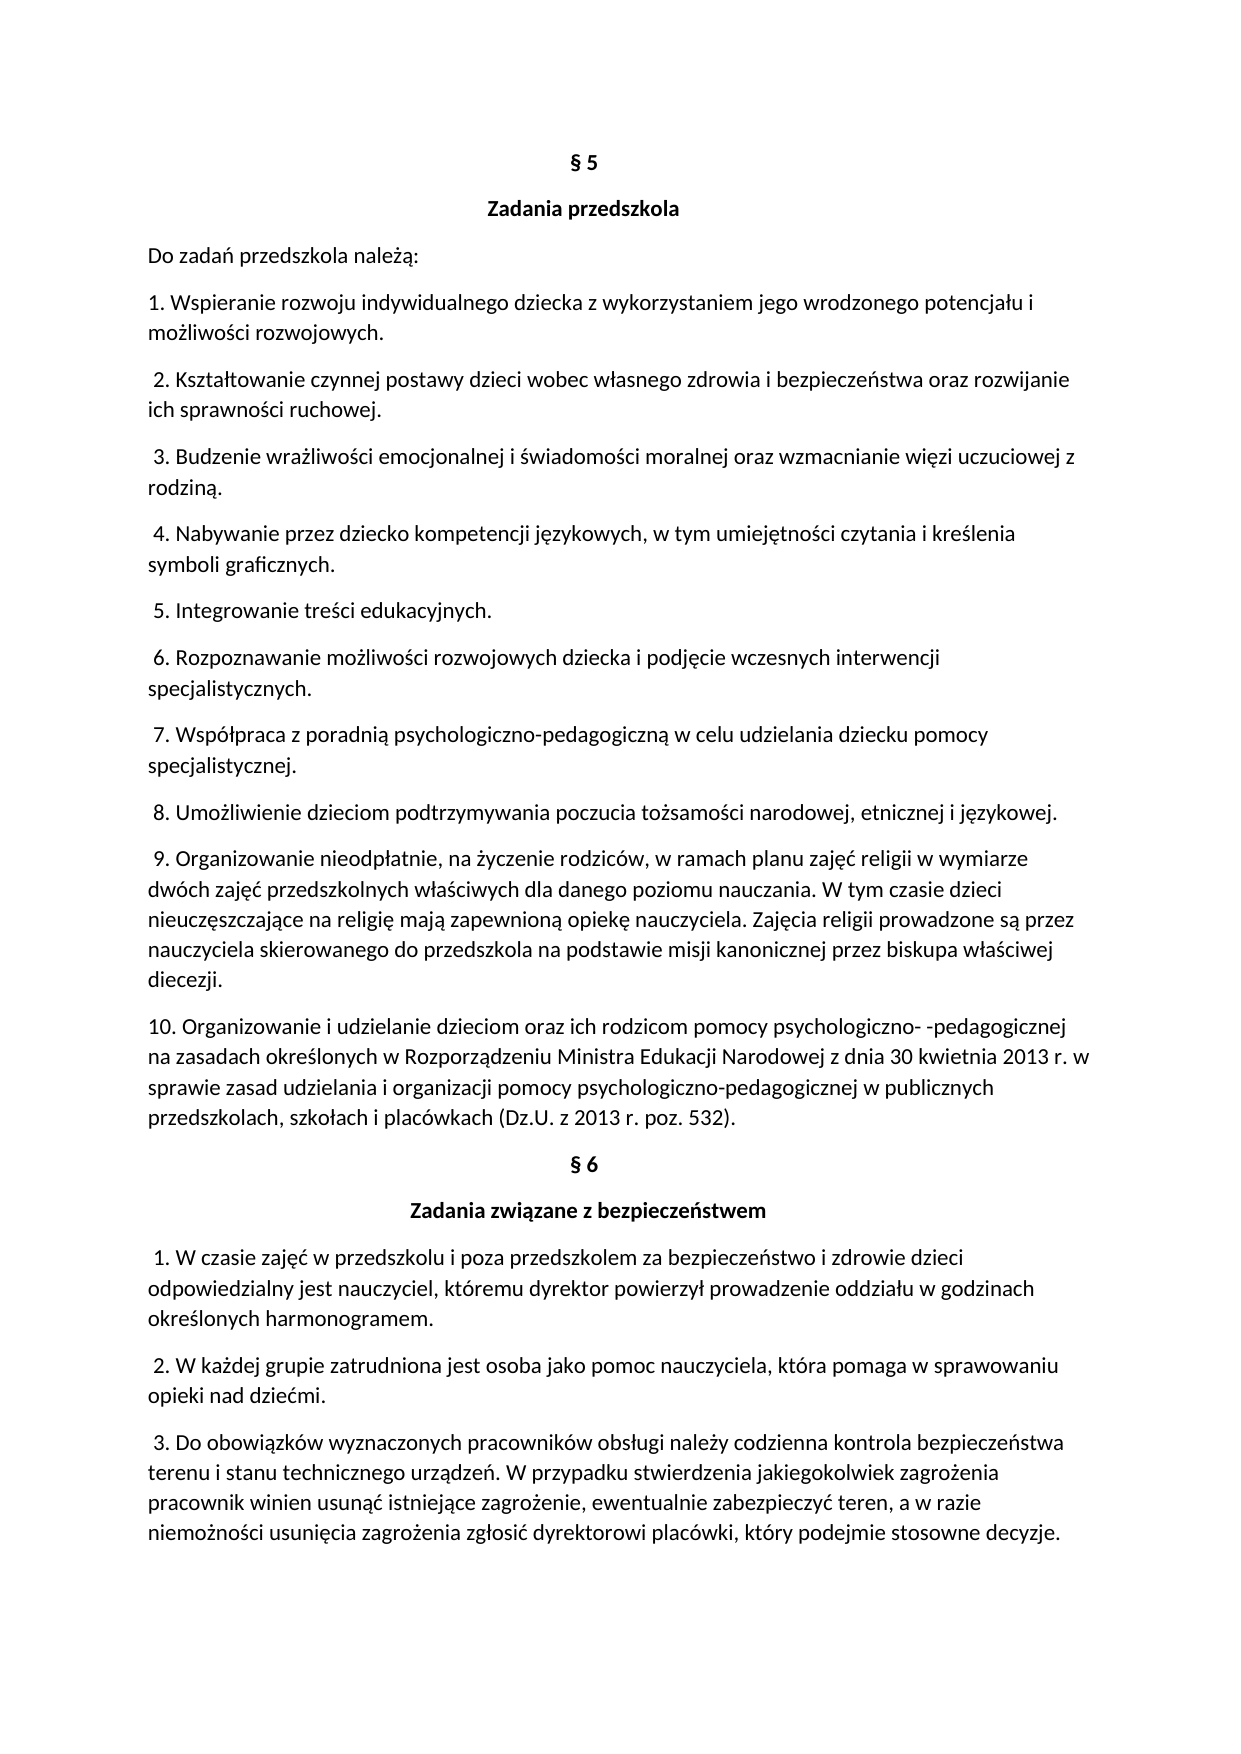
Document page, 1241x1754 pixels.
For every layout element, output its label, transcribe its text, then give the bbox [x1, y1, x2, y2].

text 8. Umożliwienie dzieciom podtrzymywania poczucia tożsamości narodowej, etnicznej i językowej. [148, 798, 1093, 826]
text 1. Wspieranie rozwoju indywidualnego dziecka z wykorzystaniem jego wrodzonego potencjału i możliwości rozwojowych. [148, 288, 1093, 346]
text 4. Nabywanie przez dziecko kompetencji językowych, w tym umiejętności czytania i kreślenia symboli graficznych. [148, 519, 1093, 578]
text Do zadań przedszkola należą: [148, 241, 1093, 269]
text 3. Budzenie wrażliwości emocjonalnej i świadomości moralnej oraz wzmacnianie więzi uczuciowej z rodziną. [148, 442, 1093, 501]
text § 5 [148, 148, 1093, 176]
text 3. Do obowiązków wyznaczonych pracowników obsługi należy codzienna kontrola bezpieczeństwa terenu i stanu technicznego urządzeń. W przypadku stwierdzenia jakiegokolwiek zagrożenia pracownik winien usunąć istniejące zagrożenie, ewentualnie zabezpieczyć teren, a w razie niemożności usunięcia zagrożenia zgłosić dyrektorowi placówki, który podejmie stosowne decyzje. [148, 1428, 1093, 1546]
text 5. Integrowanie treści edukacyjnych. [148, 597, 1093, 624]
text 2. Kształtowanie czynnej postawy dzieci wobec własnego zdrowia i bezpieczeństwa oraz rozwijanie ich sprawności ruchowej. [148, 365, 1093, 423]
text 10. Organizowanie i udzielanie dzieciom oraz ich rodzicom pomocy psychologiczno- -pedagogicznej na zasadach określonych w Rozporządzeniu Ministra Edukacji Narodowej z dnia 30 kwietnia 2013 r. w sprawie zasad udzielania i organizacji pomocy psychologiczno-pedagogicznej w publicznych przedszkolach, szkołach i placówkach (Dz.U. z 2013 r. poz. 532). [148, 1012, 1093, 1131]
text 6. Rozpoznawanie możliwości rozwojowych dziecka i podjęcie wczesnych interwencji specjalistycznych. [148, 643, 1093, 702]
text Zadania przedszkola [148, 194, 1093, 222]
text Zadania związane z bezpieczeństwem [148, 1197, 1093, 1224]
text 1. W czasie zajęć w przedszkolu i poza przedszkolem za bezpieczeństwo i zdrowie dzieci odpowiedzialny jest nauczyciel, któremu dyrektor powierzył prowadzenie oddziału w godzinach określonych harmonogramem. [148, 1243, 1093, 1332]
text § 6 [148, 1150, 1093, 1178]
text 7. Współpraca z poradnią psychologiczno-pedagogiczną w celu udzielania dziecku pomocy specjalistycznej. [148, 721, 1093, 779]
text 2. W każdej grupie zatrudniona jest osoba jako pomoc nauczyciela, która pomaga w sprawowaniu opieki nad dziećmi. [148, 1351, 1093, 1409]
text 9. Organizowanie nieodpłatnie, na życzenie rodziców, w ramach planu zajęć religii w wymiarze dwóch zajęć przedszkolnych właściwych dla danego poziomu nauczania. W tym czasie dzieci nieuczęszczające na religię mają zapewnioną opiekę nauczyciela. Zajęcia religii prowadzone są przez nauczyciela skierowanego do przedszkola na podstawie misji kanonicznej przez biskupa właściwej diecezji. [148, 844, 1093, 993]
